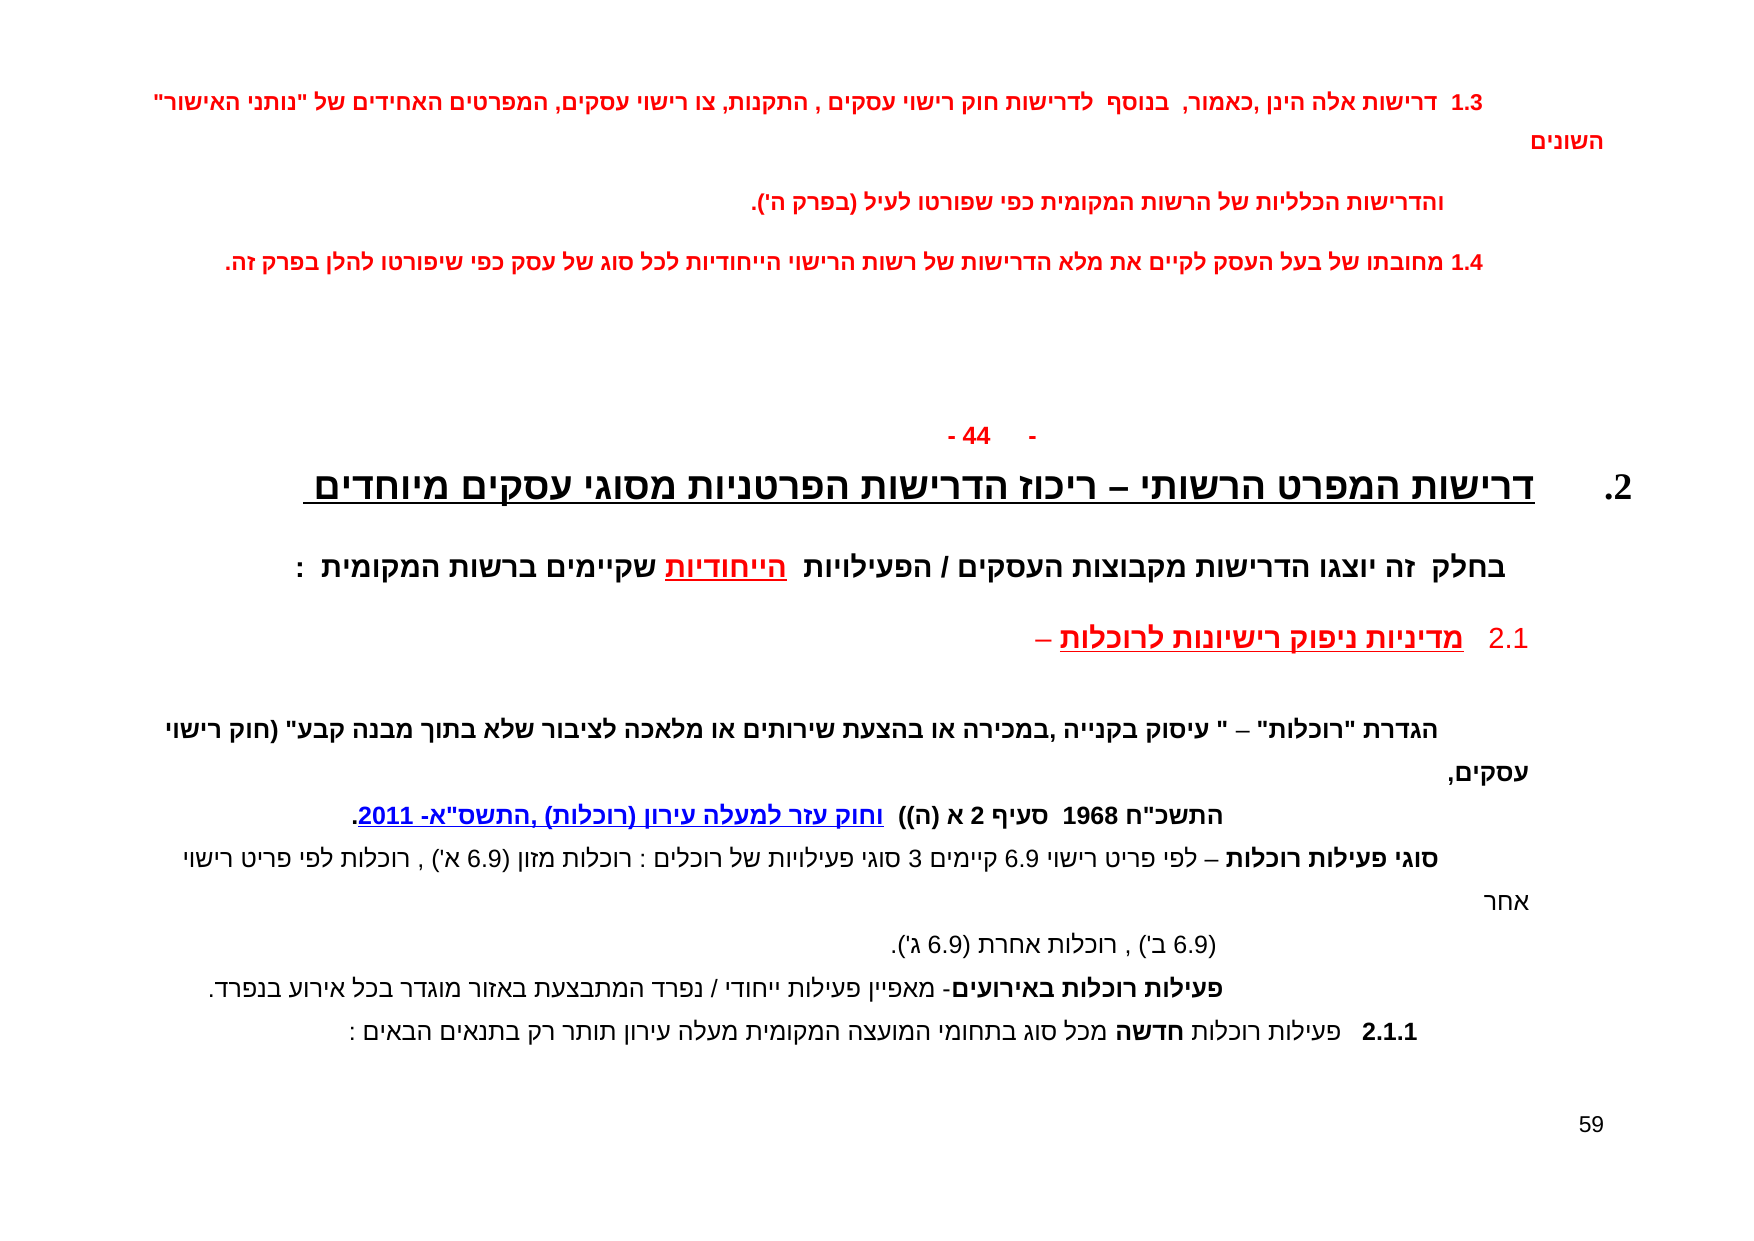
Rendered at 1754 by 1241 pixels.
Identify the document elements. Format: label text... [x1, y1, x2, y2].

text 1.3 דרישות אלה הינן ,כאמור, בנוסף לדרישות חוק רישוי עסקים , התקנות, צו רישוי עסקים, המפרטים האחידים של "נותני האישור" השונים [150, 89, 1604, 154]
text 2.1 מדיניות ניפוק רישיונות לרוכלות – [150, 621, 1529, 655]
text התשכ"ח 1968 סעיף 2 א (ה)) וחוק עזר למעלה עירון (רוכלות) ,התשס"א- 2011. [150, 801, 1529, 830]
text (6.9 ב') , רוכלות אחרת (6.9 ג'). [150, 931, 1529, 959]
text סוגי פעילות רוכלות – לפי פריט רישוי 6.9 קיימים 3 סוגי פעילויות של רוכלים : רוכלות מזון (6.9 א') , רוכלות לפי פריט רישוי אחר [150, 844, 1529, 916]
text 1.4 מחובתו של בעל העסק לקיים את מלא הדרישות של רשות הרישוי הייחודיות לכל סוג של עסק כפי שיפורטו להלן בפרק זה. [150, 249, 1604, 275]
text הגדרת "רוכלות" – " עיסוק בקנייה ,במכירה או בהצעת שירותים או מלאכה לציבור שלא בתוך מבנה קבע" (חוק רישוי עסקים, [150, 715, 1529, 787]
text פעילות רוכלות באירועים- מאפיין פעילות ייחודי / נפרד המתבצעת באזור מוגדר בכל אירוע בנפרד. [150, 974, 1529, 1002]
text 2.1.1 פעילות רוכלות חדשה מכל סוג בתחומי המועצה המקומית מעלה עירון תותר רק בתנאים הבאים : [150, 1017, 1529, 1046]
list 44 - [150, 421, 1028, 450]
text בחלק זה יוצגו הדרישות מקבוצות העסקים / הפעילויות הייחודיות שקיימים ברשות המקומית : [150, 550, 1604, 584]
text והדרישות הכלליות של הרשות המקומית כפי שפורטו לעיל (בפרק ה'). [150, 188, 1604, 215]
list דרישות המפרט הרשותי – ריכוז הדרישות הפרטניות מסוגי עסקים מיוחדים [150, 464, 1604, 508]
